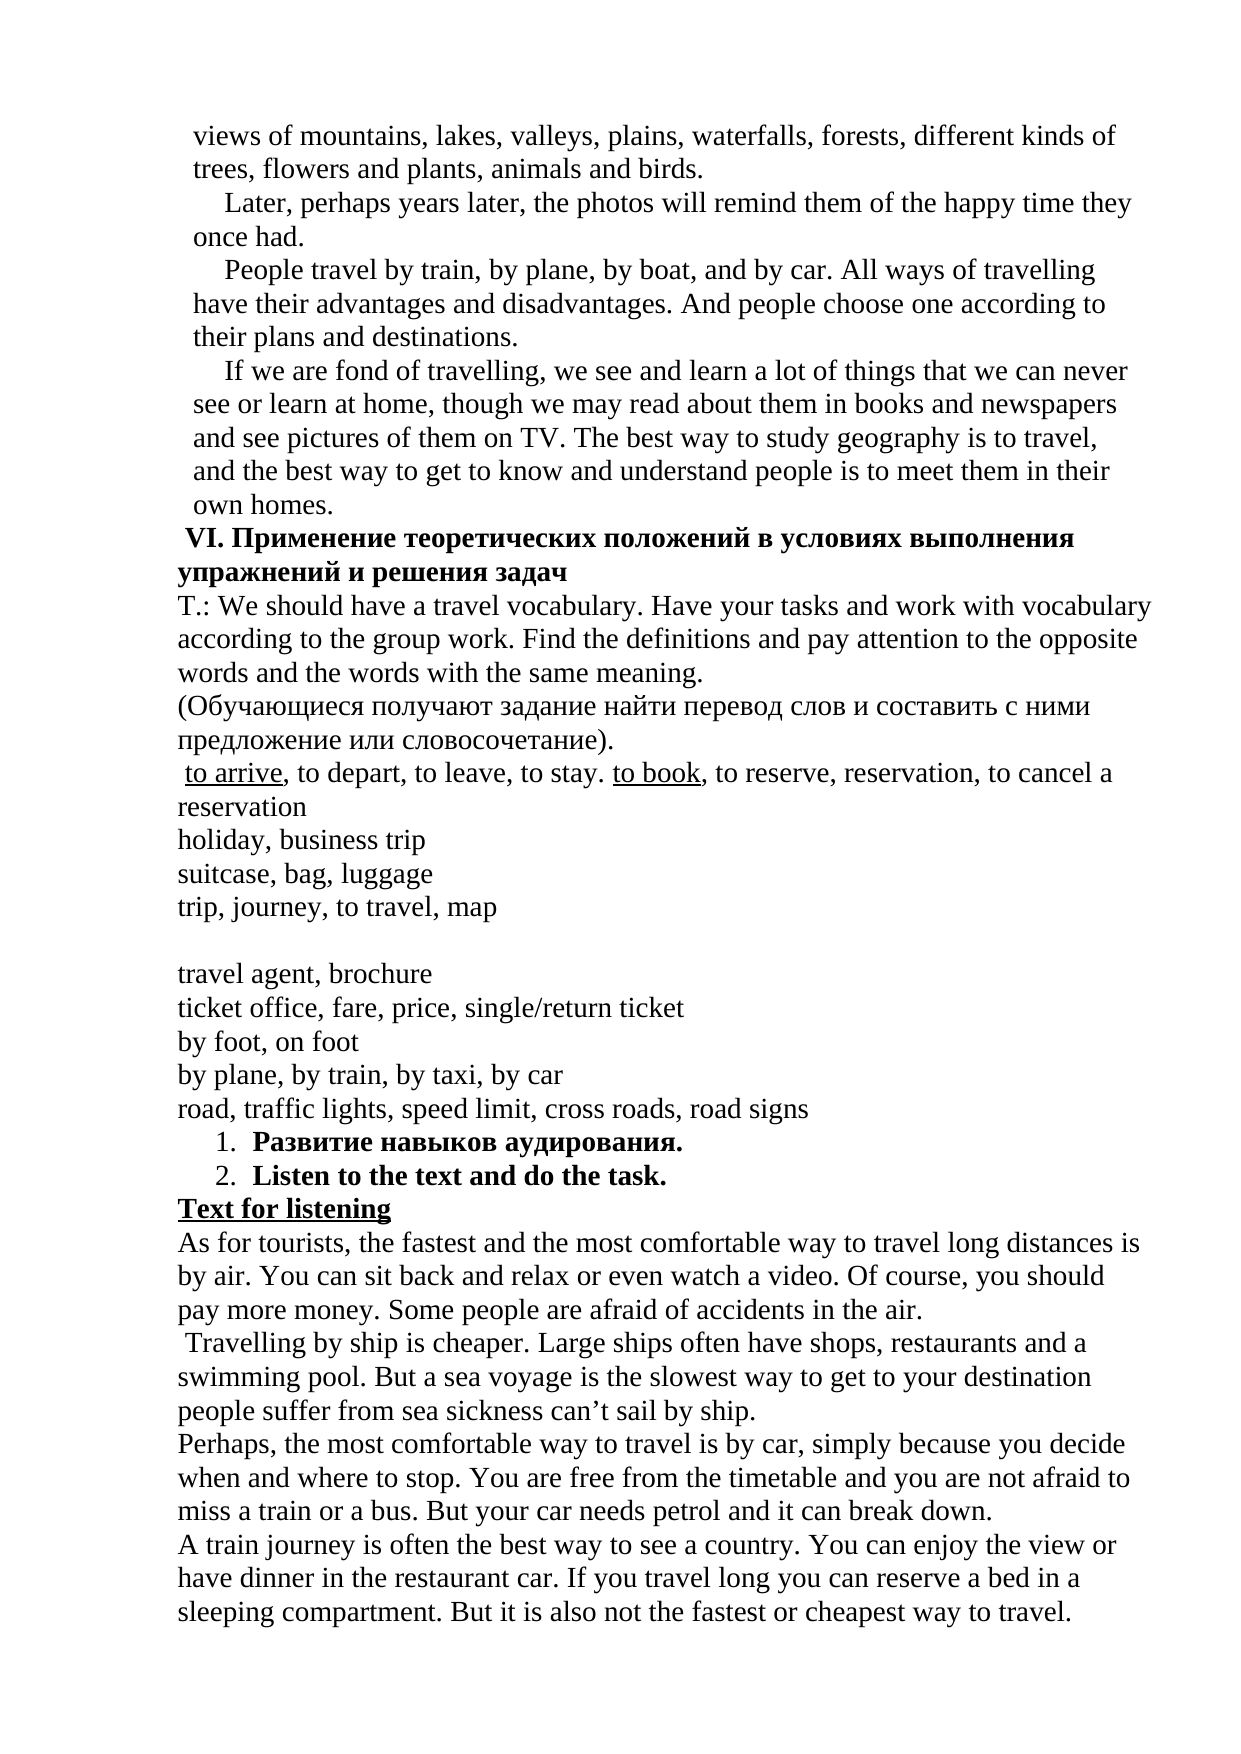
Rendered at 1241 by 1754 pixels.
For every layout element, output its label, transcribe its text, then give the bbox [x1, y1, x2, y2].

text ticket office, fare, price, single/return ticket [177, 990, 1152, 1024]
text by plane, by train, by taxi, by car [177, 1057, 1152, 1091]
text holiday, business trip [177, 822, 1152, 856]
text travel agent, brochure [177, 957, 1152, 990]
text (Обучающиеся получают задание найти перевод слов и составить с ними предложение или словосочетание). [177, 688, 1152, 755]
text A train journey is often the best way to see a country. You can enjoy the view or have dinner in the restaurant car. If you travel long you can reserve a bed in a sleeping compartment. But it is also not the fastest or cheapest way to travel. [177, 1527, 1152, 1627]
text to arrive, to depart, to leave, to stay. to book, to reserve, reservation, to cancel a reservation [177, 755, 1152, 822]
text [193, 118, 1136, 185]
text Perhaps, the most comfortable way to travel is by car, simply because you decide when and where to stop. You are free from the timetable and you are not afraid to miss a train or a bus. But your car needs petrol and it can break down. [177, 1426, 1152, 1527]
text Text for listening [177, 1191, 1152, 1225]
text by foot, on foot [177, 1024, 1152, 1057]
text Travelling by ship is cheaper. Large ships often have shops, restaurants and a swimming pool. But a sea voyage is the slowest way to get to your destination people suffer from sea sickness can’t sail by ship. [177, 1326, 1152, 1426]
text People travel by train, by plane, by boat, and by car. All ways of travelling have their advantages and disadvantages. And people choose one according to their plans and destinations. [193, 252, 1136, 353]
list Listen to the text and do the task. [215, 1158, 1152, 1191]
text suitcase, bag, luggage [177, 856, 1152, 889]
text T.: We should have a travel vocabulary. Have your tasks and work with vocabulary according to the group work. Find the definitions and pay attention to the opposite words and the words with the same meaning. [177, 588, 1152, 688]
text VI. Применение теоретических положений в условиях выполнения упражнений и решения задач [177, 521, 1152, 588]
text road, traffic lights, speed limit, cross roads, road signs [177, 1091, 1152, 1124]
text Later, perhaps years later, the photos will remind them of the happy time they once had. [193, 185, 1136, 252]
text As for tourists, the fastest and the most comfortable way to travel long distances is by air. You can sit back and relax or even watch a video. Of course, you should pay more money. Some people are afraid of accidents in the air. [177, 1225, 1152, 1326]
text trip, journey, to travel, map [177, 889, 1152, 923]
list Развитие навыков аудирования. [215, 1124, 1152, 1158]
text If we are fond of travelling, we see and learn a lot of things that we can never see or learn at home, though we may read about them in books and newspapers and see pictures of them on TV. The best way to study geography is to travel, and the best way to get to know and understand people is to meet them in their own homes. [193, 353, 1136, 521]
